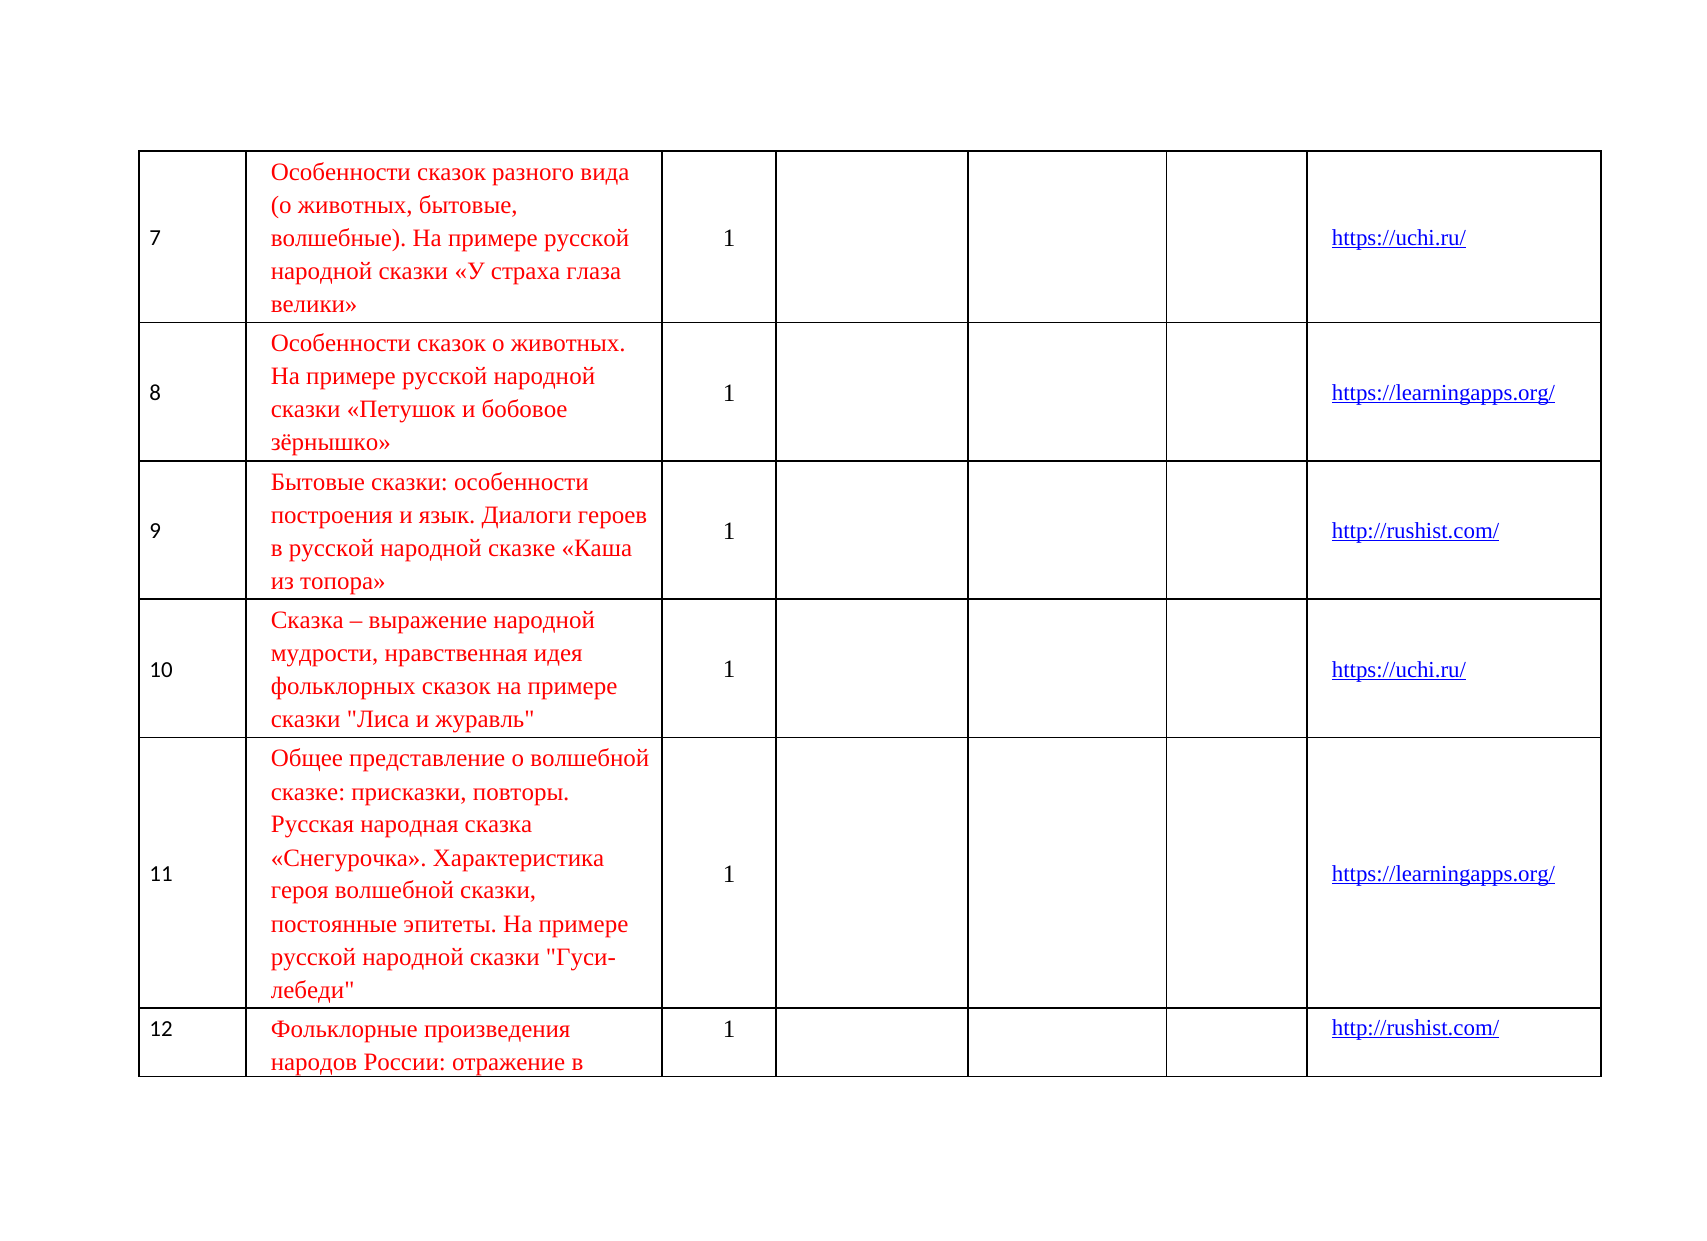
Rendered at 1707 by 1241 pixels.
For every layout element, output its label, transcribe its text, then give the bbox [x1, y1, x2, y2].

table_cell 12 [140, 1009, 245, 1076]
table_cell https://uchi.ru/ [1308, 152, 1600, 321]
table_cell [1167, 600, 1306, 737]
table_cell 1 [663, 152, 775, 321]
table_cell [1167, 1009, 1306, 1076]
table_cell 1 [663, 1009, 775, 1076]
table_cell http://rushist.com/ [1308, 1009, 1600, 1076]
table_cell Сказка – выражение народной мудрости, нравственная идея фольклорных сказок на примере сказки "Лиса и журавль" [247, 600, 661, 737]
table_cell [777, 600, 967, 737]
table_cell [777, 152, 967, 321]
table_cell 1 [663, 600, 775, 737]
table_cell [777, 323, 967, 460]
table_cell [777, 462, 967, 598]
table_cell https://learningapps.org/ [1308, 738, 1600, 1007]
table_cell [1167, 462, 1306, 598]
table_cell Бытовые сказки: особенности построения и язык. Диалоги героев в русской народной сказке «Каша из топора» [247, 462, 661, 598]
table_cell https://uchi.ru/ [1308, 600, 1600, 737]
table_cell 8 [140, 323, 245, 460]
table_cell [1167, 152, 1306, 321]
table_cell [969, 600, 1166, 737]
table_cell [969, 152, 1166, 321]
table_cell 1 [663, 738, 775, 1007]
table_cell [1167, 738, 1306, 1007]
table_cell 7 [140, 152, 245, 321]
table_cell [1167, 323, 1306, 460]
table_cell Особенности сказок разного вида (о животных, бытовые, волшебные). На примере русской народной сказки «У страха глаза велики» [247, 152, 661, 321]
table_cell [777, 738, 967, 1007]
table_cell [969, 738, 1166, 1007]
table_cell https://learningapps.org/ [1308, 323, 1600, 460]
table_cell [969, 1009, 1166, 1076]
table_cell [969, 462, 1166, 598]
table_cell Общее представление о волшебной сказке: присказки, повторы. Русская народная сказка «Снегурочка». Характеристика героя волшебной сказки, постоянные эпитеты. На примере русской народной сказки "Гуси-лебеди" [247, 738, 661, 1007]
table_cell 11 [140, 738, 245, 1007]
table_cell [777, 1009, 967, 1076]
table_cell 1 [663, 462, 775, 598]
table_cell [969, 323, 1166, 460]
table_cell 10 [140, 600, 245, 737]
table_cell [247, 1009, 661, 1076]
table_cell 9 [140, 462, 245, 598]
table_cell http://rushist.com/ [1308, 462, 1600, 598]
table_cell 1 [663, 323, 775, 460]
table_cell Особенности сказок о животных. На примере русской народной сказки «Петушок и бобовое зёрнышко» [247, 323, 661, 460]
